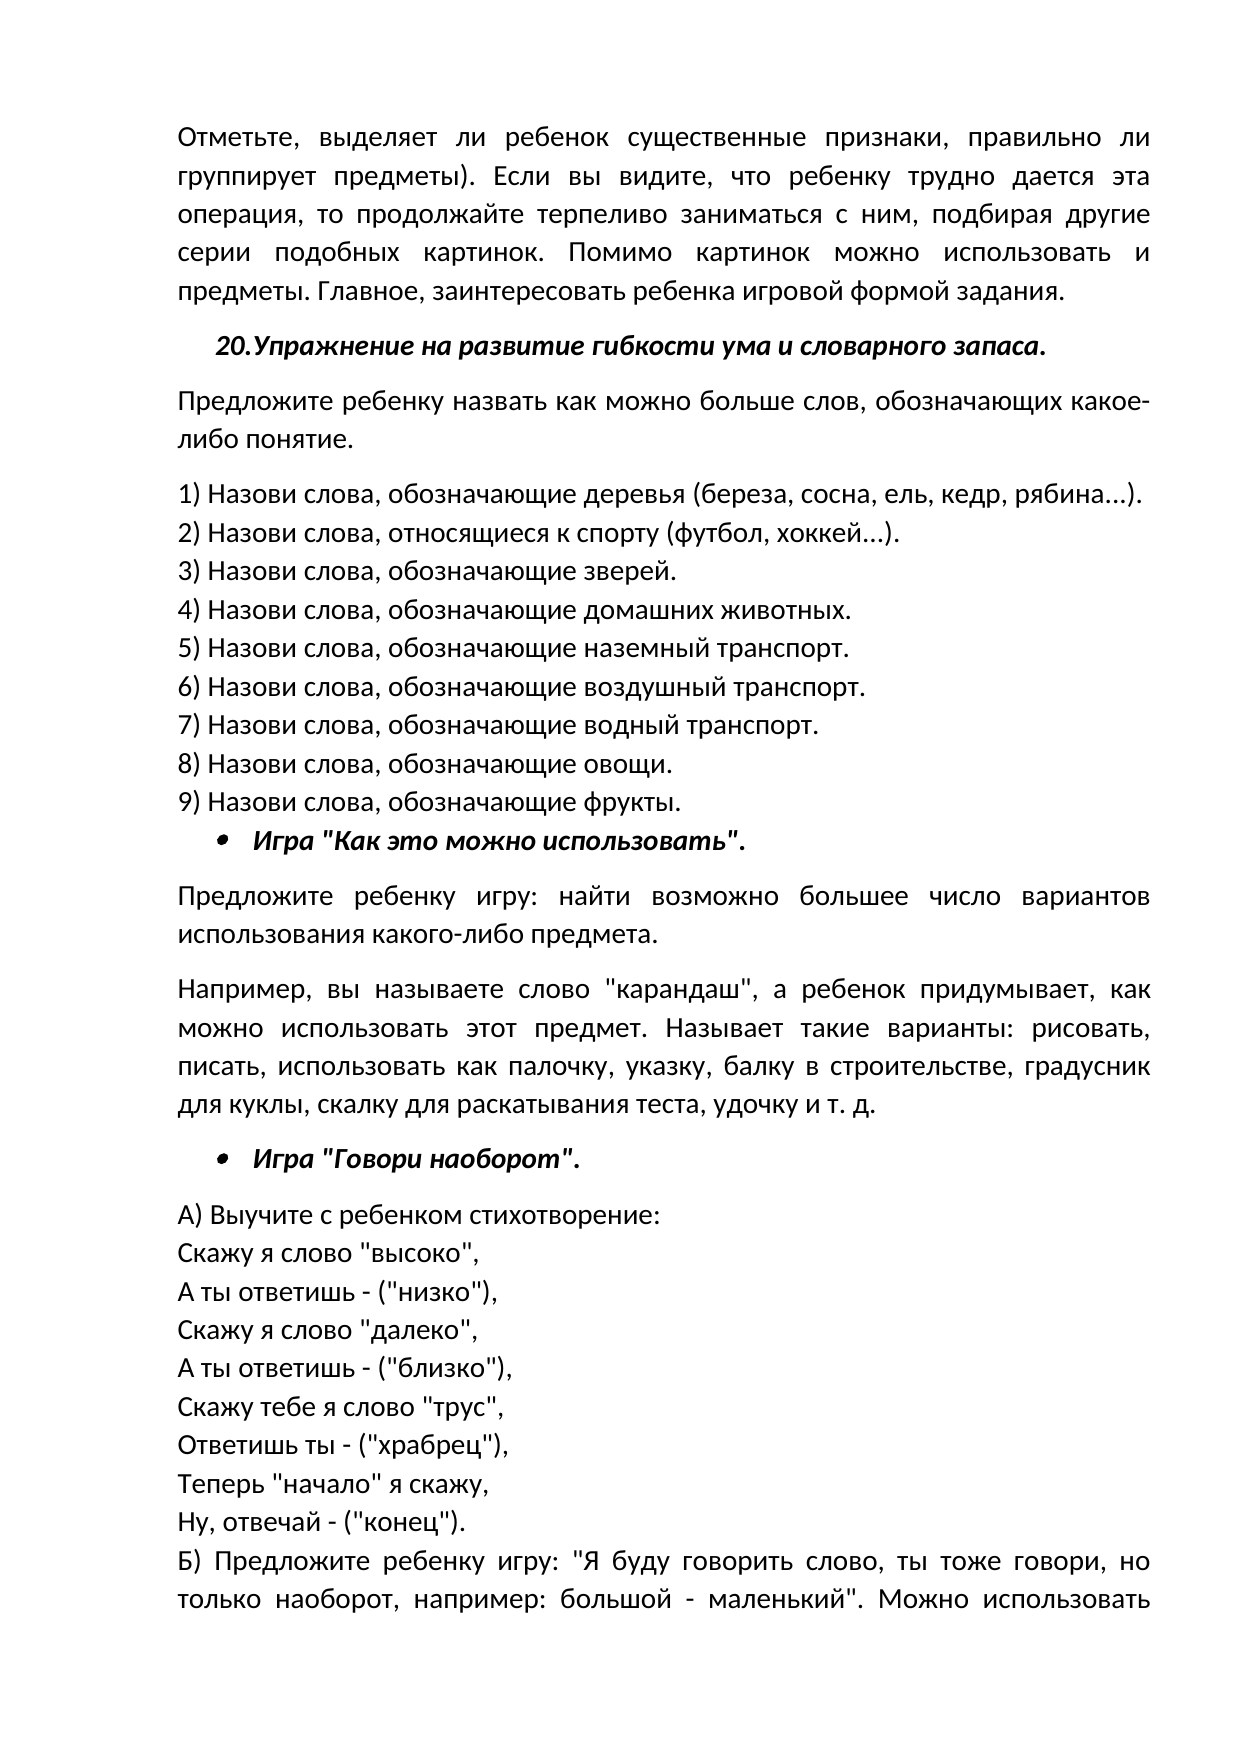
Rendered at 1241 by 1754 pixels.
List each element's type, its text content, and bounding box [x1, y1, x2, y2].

text Теперь "начало" я скажу, [177, 1465, 1152, 1500]
text 3) Назови слова, обозначающие зверей. [177, 552, 1152, 588]
text 9) Назови слова, обозначающие фрукты. [177, 783, 1152, 819]
text Скажу я слово "далеко", [177, 1311, 1152, 1347]
text 6) Назови слова, обозначающие воздушный транспорт. [177, 668, 1152, 703]
text Предложите ребенку назвать как можно больше слов, обозначающих какое-либо понятие. [177, 382, 1152, 456]
text Отметьте, выделяет ли ребенок существенные признаки, правильно ли группирует предметы). Если вы видите, что ребенку трудно дается эта операция, то продолжайте терпеливо заниматься с ним, подбирая другие серии подобных картинок. Помимо картинок можно использовать и предметы. Главное, заинтересовать ребенка игровой формой задания. [177, 118, 1152, 307]
text 4) Назови слова, обозначающие домашних животных. [177, 591, 1152, 627]
list Упражнение на развитие гибкости ума и словарного запаса. [215, 327, 1152, 363]
text Ответишь ты - ("храбрец"), [177, 1426, 1152, 1462]
text 5) Назови слова, обозначающие наземный транспорт. [177, 629, 1152, 665]
text Ну, отвечай - ("конец"). [177, 1503, 1152, 1539]
text Скажу я слово "высоко", [177, 1234, 1152, 1270]
text 1) Назови слова, обозначающие деревья (береза, сосна, ель, кедр, рябина...). [177, 476, 1152, 511]
text 8) Назови слова, обозначающие овощи. [177, 745, 1152, 780]
text А ты ответишь - ("близко"), [177, 1349, 1152, 1385]
text Например, вы называете слово "карандаш", а ребенок придумывает, как можно использовать этот предмет. Называет такие варианты: рисовать, писать, использовать как палочку, указку, балку в строительстве, градусник для куклы, скалку для раскатывания теста, удочку и т. д. [177, 970, 1152, 1121]
text А) Выучите с ребенком стихотворение: [177, 1196, 1152, 1231]
text Предложите ребенку игру: найти возможно большее число вариантов использования какого-либо предмета. [177, 877, 1152, 951]
text Скажу тебе я слово "трус", [177, 1388, 1152, 1423]
text А ты ответишь - ("низко"), [177, 1273, 1152, 1308]
text 2) Назови слова, относящиеся к спорту (футбол, хоккей...). [177, 514, 1152, 550]
list Игра "Говори наоборот". [215, 1141, 1152, 1176]
text 7) Назови слова, обозначающие водный транспорт. [177, 706, 1152, 742]
list Игра "Как это можно использовать". [215, 822, 1152, 857]
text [177, 1542, 1152, 1616]
